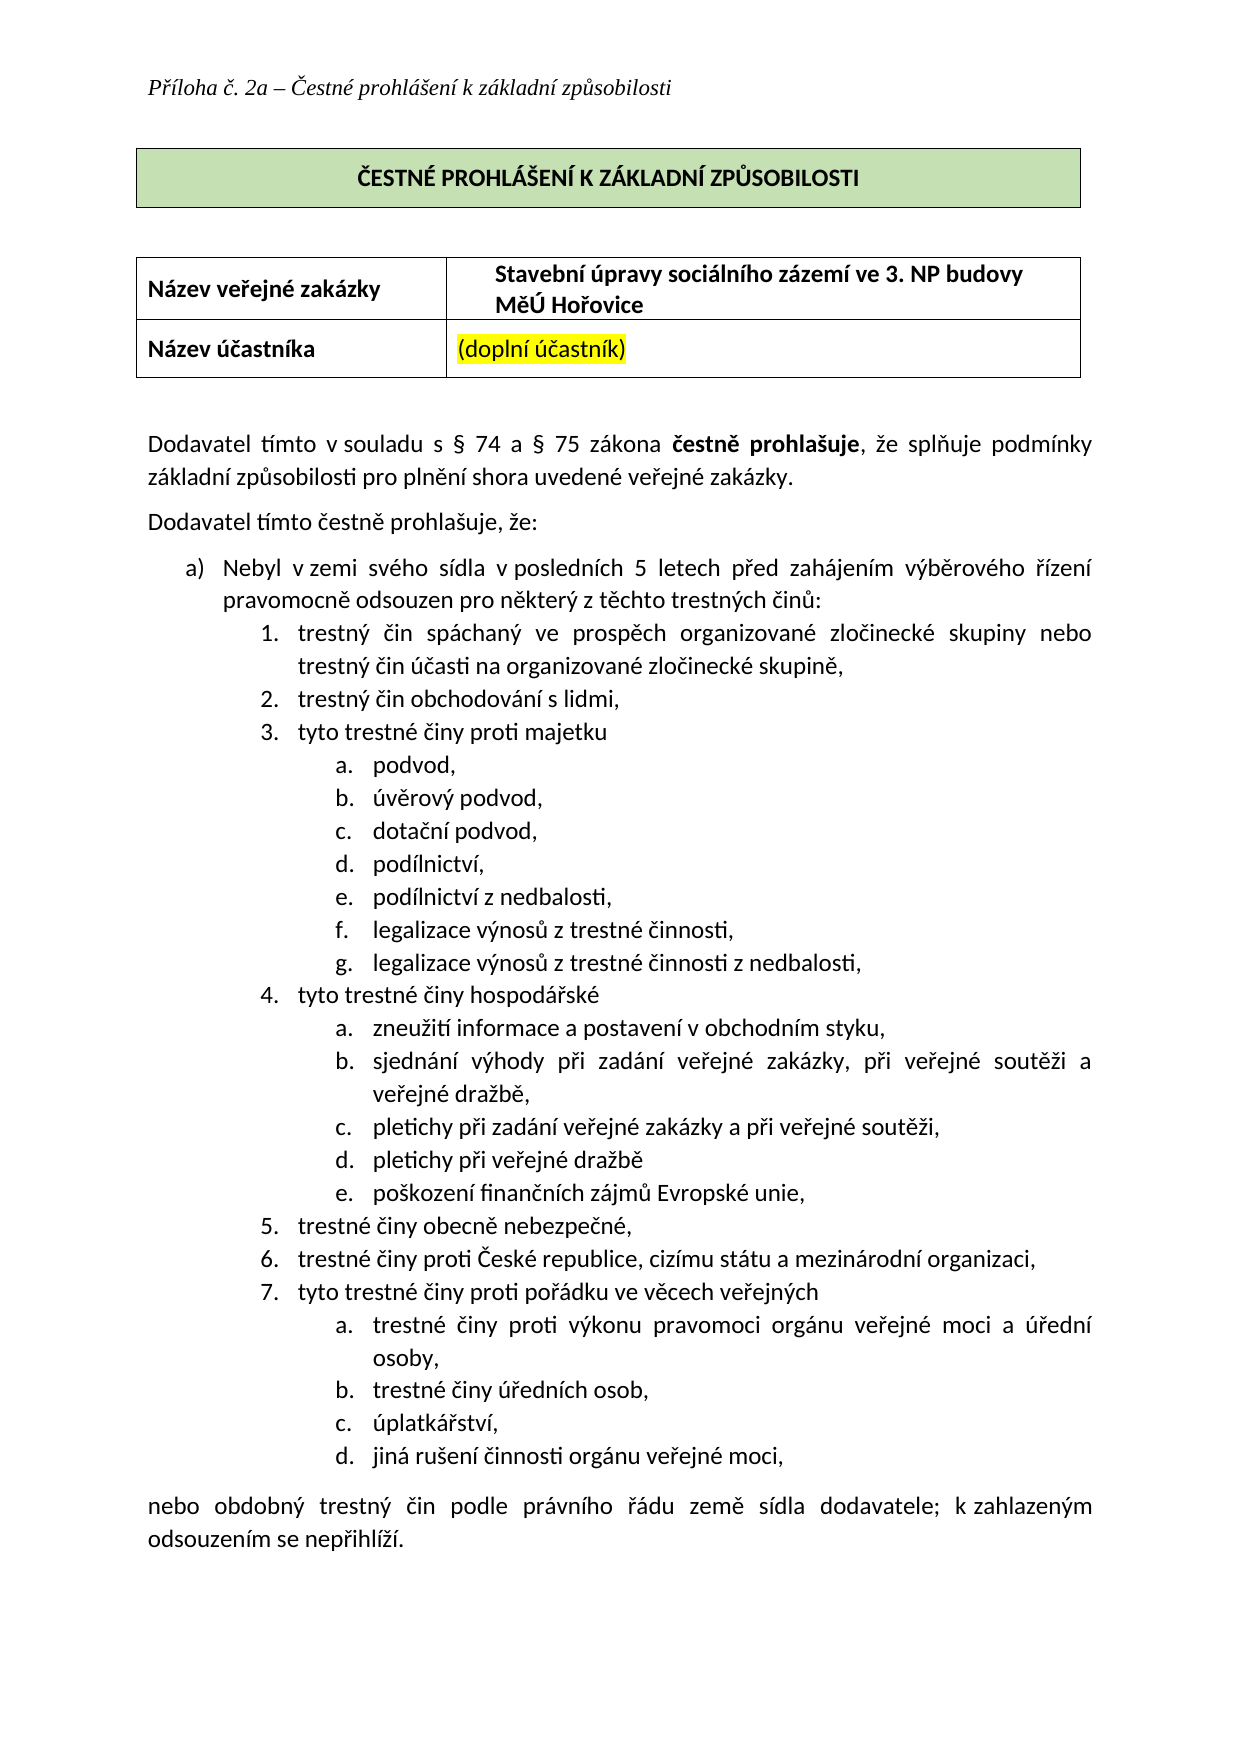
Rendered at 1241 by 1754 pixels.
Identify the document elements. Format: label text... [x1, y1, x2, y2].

table_header ČESTNÉ PROHLÁŠENÍ K ZÁKLADNÍ ZPŮSOBILOSTI [137, 149, 1080, 207]
list trestné činy úředních osob, [335, 1374, 1093, 1405]
table_header Název veřejné zakázky [137, 258, 446, 319]
list trestné činy obecně nebezpečné, [260, 1210, 1093, 1241]
list úvěrový podvod, [335, 782, 1093, 813]
list poškození finančních zájmů Evropské unie, [335, 1177, 1093, 1208]
list dotační podvod, [335, 815, 1093, 846]
table_cell Název účastníka [137, 320, 446, 377]
list legalizace výnosů z trestné činnosti z nedbalosti, [335, 947, 1093, 977]
list pletichy při veřejné dražbě [335, 1144, 1093, 1175]
list zneužití informace a postavení v obchodním styku, [335, 1012, 1093, 1043]
list trestné činy proti České republice, cizímu státu a mezinárodní organizaci, [260, 1243, 1093, 1273]
list Nebyl v zemi svého sídla v posledních 5 letech před zahájením výběrového řízení pravomocně odsouzen pro některý z těchto trestných činů: [185, 552, 1093, 615]
list legalizace výnosů z trestné činnosti, [335, 914, 1093, 944]
text Dodavatel tímto čestně prohlašuje, že: [148, 506, 1093, 537]
table_cell (doplní účastník) [447, 320, 1080, 377]
list trestný čin spáchaný ve prospěch organizované zločinecké skupiny nebo trestný čin účasti na organizované zločinecké skupině, [260, 617, 1093, 681]
list tyto trestné činy hospodářské [260, 979, 1093, 1010]
list podílnictví z nedbalosti, [335, 881, 1093, 911]
list podílnictví, [335, 848, 1093, 878]
list jiná rušení činnosti orgánu veřejné moci, [335, 1440, 1093, 1471]
text nebo obdobný trestný čin podle právního řádu země sídla dodavatele; k zahlazeným odsouzením se nepřihlíží. [148, 1490, 1093, 1553]
table_header Stavební úpravy sociálního zázemí ve 3. NP budovy MěÚ Hořovice [447, 258, 1080, 319]
list tyto trestné činy proti pořádku ve věcech veřejných [260, 1276, 1093, 1306]
list tyto trestné činy proti majetku [260, 716, 1093, 747]
list pletichy při zadání veřejné zakázky a při veřejné soutěži, [335, 1111, 1093, 1142]
list úplatkářství, [335, 1407, 1093, 1438]
list trestné činy proti výkonu pravomoci orgánu veřejné moci a úřední osoby, [335, 1309, 1093, 1372]
list podvod, [335, 749, 1093, 780]
text Dodavatel tímto v souladu s § 74 a § 75 zákona čestně prohlašuje, že splňuje podmínky základní způsobilosti pro plnění shora uvedené veřejné zakázky. [148, 428, 1093, 491]
list trestný čin obchodování s lidmi, [260, 683, 1093, 714]
list sjednání výhody při zadání veřejné zakázky, při veřejné soutěži a veřejné dražbě, [335, 1045, 1093, 1109]
